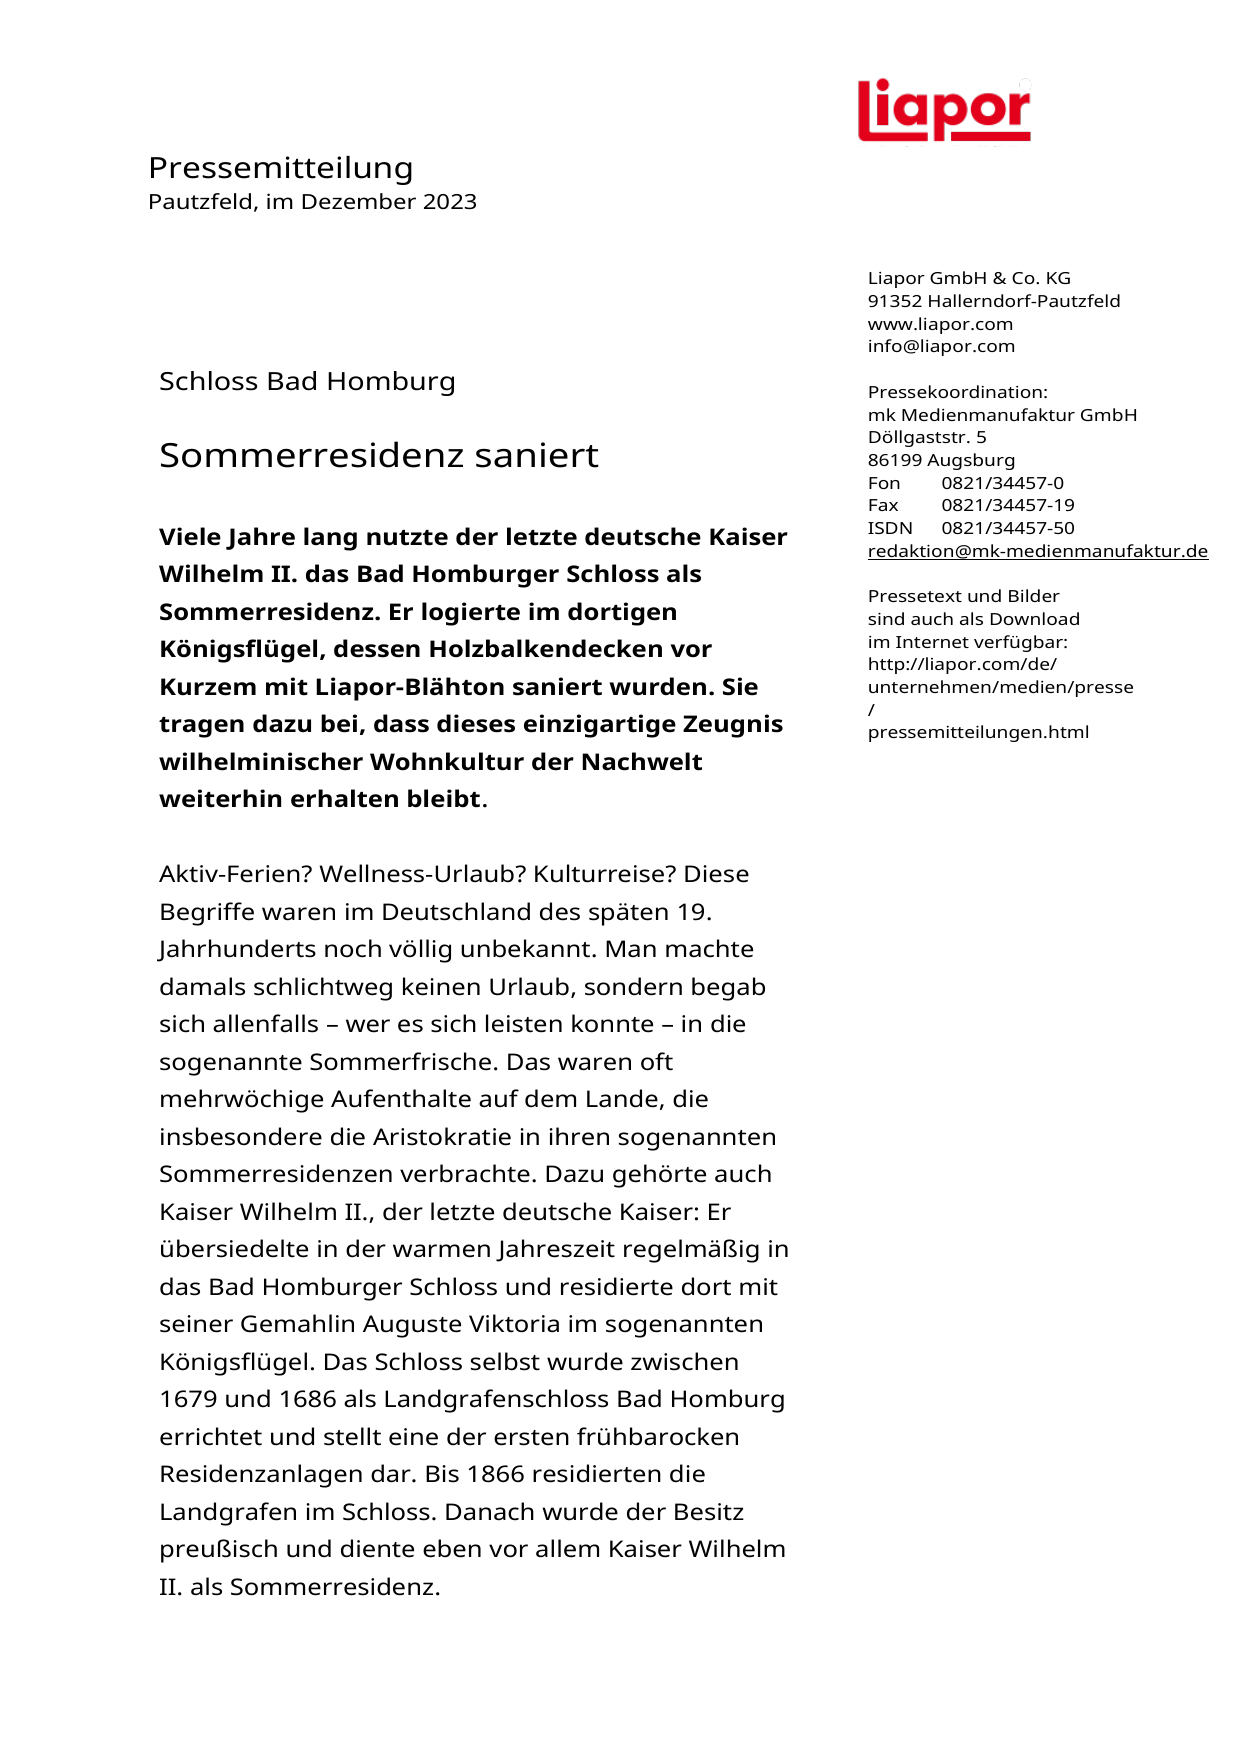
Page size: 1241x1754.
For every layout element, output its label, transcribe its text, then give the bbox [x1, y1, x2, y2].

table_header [856, 244, 1152, 1602]
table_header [148, 244, 856, 1602]
text Pressemitteilung [148, 148, 1093, 187]
text Pautzfeld, im Dezember 2023 [148, 187, 1093, 216]
